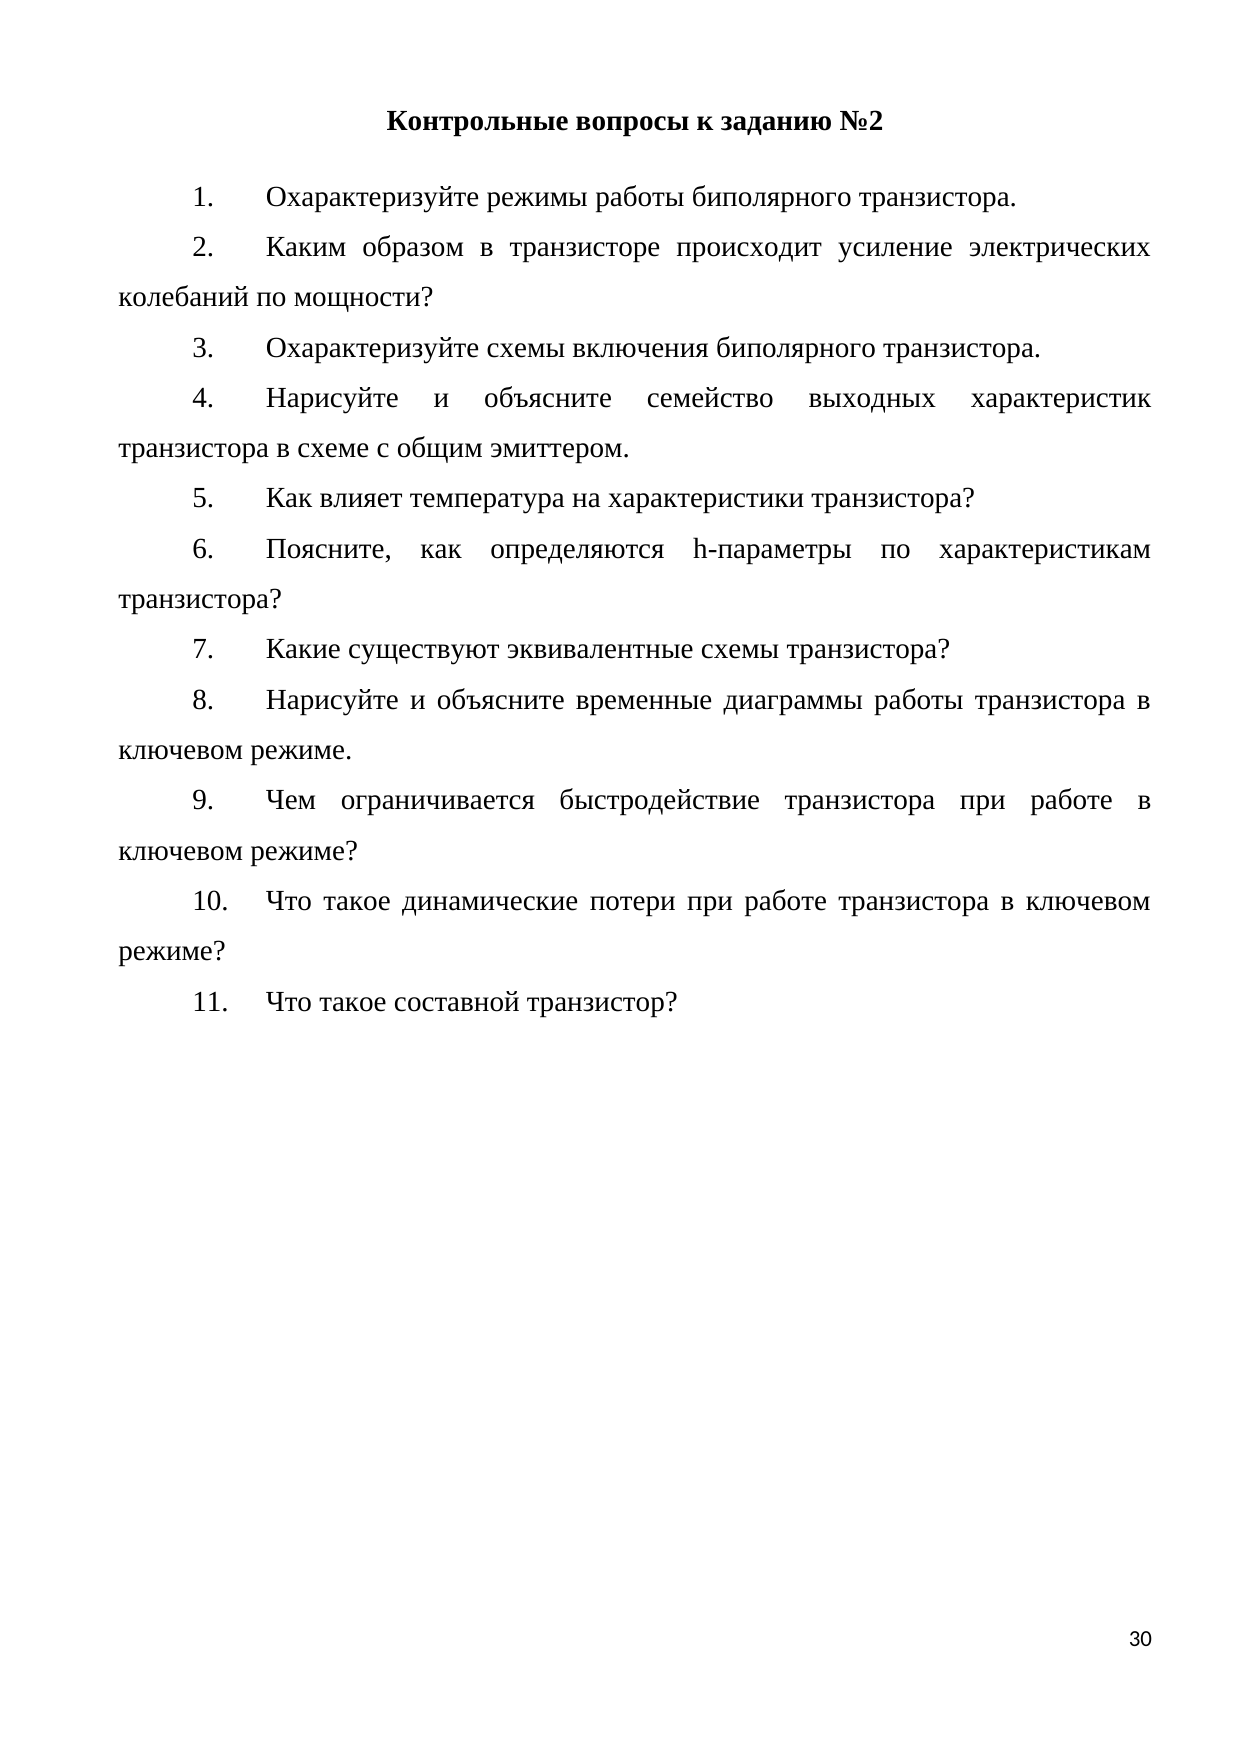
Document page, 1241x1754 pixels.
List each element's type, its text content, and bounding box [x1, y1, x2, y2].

list Каким образом в транзисторе происходит усиление электрических колебаний по мощности? [118, 229, 1152, 313]
list Что такое динамические потери при работе транзистора в ключевом режиме? [118, 883, 1152, 967]
list Нарисуйте и объясните временные диаграммы работы транзистора в ключевом режиме. [118, 682, 1152, 766]
list Какие существуют эквивалентные схемы транзистора? [118, 632, 1152, 665]
list Охарактеризуйте схемы включения биполярного транзистора. [118, 330, 1152, 363]
list Нарисуйте и объясните семейство выходных характеристик транзистора в схеме с общим эмиттером. [118, 380, 1152, 464]
list Поясните, как определяются h-параметры по характеристикам транзистора? [118, 531, 1152, 615]
list Как влияет температура на характеристики транзистора? [118, 481, 1152, 514]
list Охарактеризуйте режимы работы биполярного транзистора. [118, 179, 1152, 212]
list Что такое составной транзистор? [118, 984, 1152, 1017]
text Контрольные вопросы к заданию №2 [118, 103, 1152, 137]
list Чем ограничивается быстродействие транзистора при работе в ключевом режиме? [118, 782, 1152, 866]
